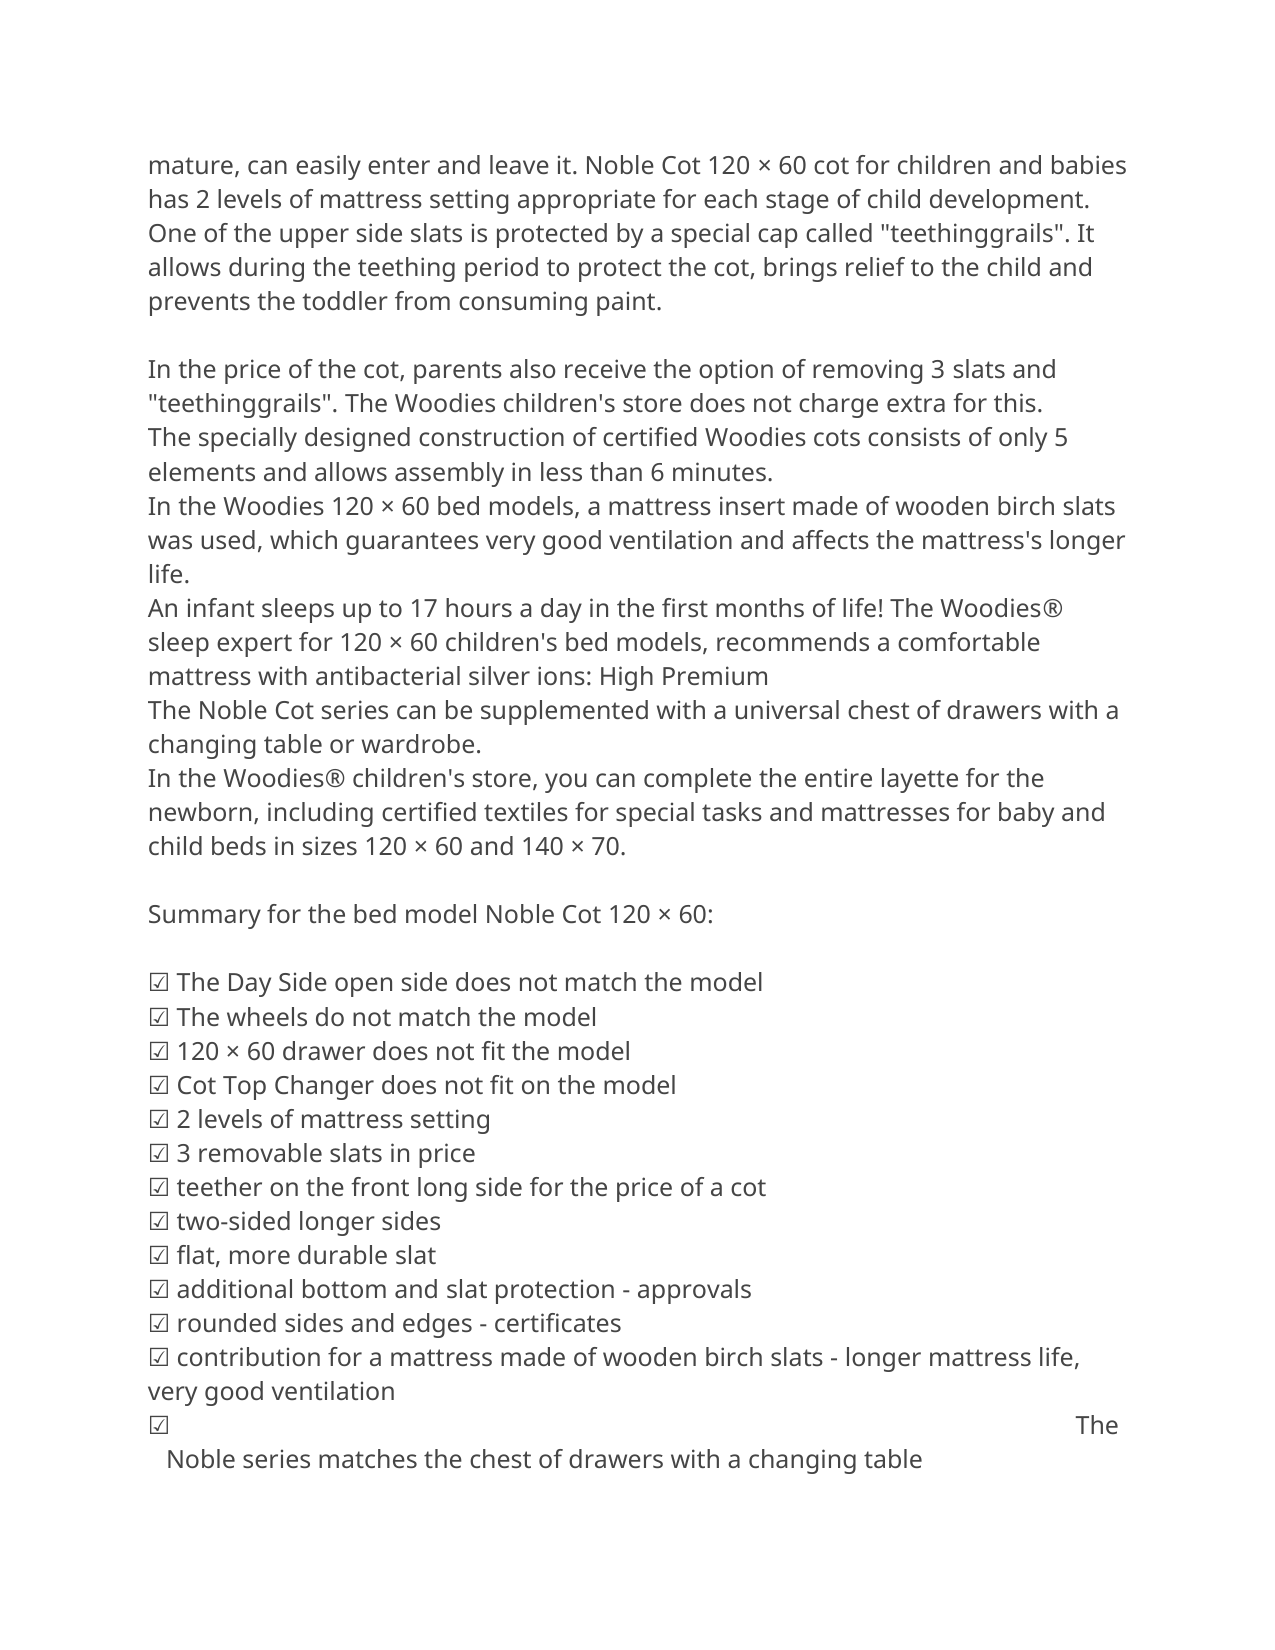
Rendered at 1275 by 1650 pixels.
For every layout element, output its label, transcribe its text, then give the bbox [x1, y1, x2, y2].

list The Noble series matches the chest of drawers with a changing table [148, 1408, 1127, 1476]
text ☑ 120 × 60 drawer does not fit the model [148, 1033, 1127, 1067]
text ☑ 2 levels of mattress setting [148, 1101, 1127, 1135]
text ☑ Cot Top Changer does not fit on the model [148, 1067, 1127, 1101]
text An infant sleeps up to 17 hours a day in the first months of life! The Woodies® sleep expert for 120 × 60 children's bed models, recommends a comfortable mattress with antibacterial silver ions: High Premium [148, 590, 1127, 693]
text ☑ additional bottom and slat protection - approvals [148, 1272, 1127, 1306]
text The specially designed construction of certified Woodies cots consists of only 5 elements and allows assembly in less than 6 minutes. [148, 420, 1127, 488]
text In the Woodies 120 × 60 bed models, a mattress insert made of wooden birch slats was used, which guarantees very good ventilation and affects the mattress's longer life. [148, 488, 1127, 590]
text ☑ flat, more durable slat [148, 1238, 1127, 1272]
text The Noble Cot series can be supplemented with a universal chest of drawers with a changing table or wardrobe. [148, 693, 1127, 761]
text Summary for the bed model Noble Cot 120 × 60: [148, 897, 1127, 931]
text ☑ two-sided longer sides [148, 1203, 1127, 1238]
text ☑ contribution for a mattress made of wooden birch slats - longer mattress life, very good ventilation [148, 1340, 1127, 1408]
text In the Woodies® children's store, you can complete the entire layette for the newborn, including certified textiles for special tasks and mattresses for baby and child beds in sizes 120 × 60 and 140 × 70. [148, 761, 1127, 863]
text ☑ rounded sides and edges - certificates [148, 1306, 1127, 1340]
text ☑ teether on the front long side for the price of a cot [148, 1169, 1127, 1203]
text In the price of the cot, parents also receive the option of removing 3 slats and "teethinggrails". The Woodies children's store does not charge extra for this. [148, 352, 1127, 420]
text ☑ The wheels do not match the model [148, 999, 1127, 1033]
text ☑ The Day Side open side does not match the model [148, 965, 1127, 999]
text ☑ 3 removable slats in price [148, 1135, 1127, 1169]
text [148, 148, 1127, 318]
